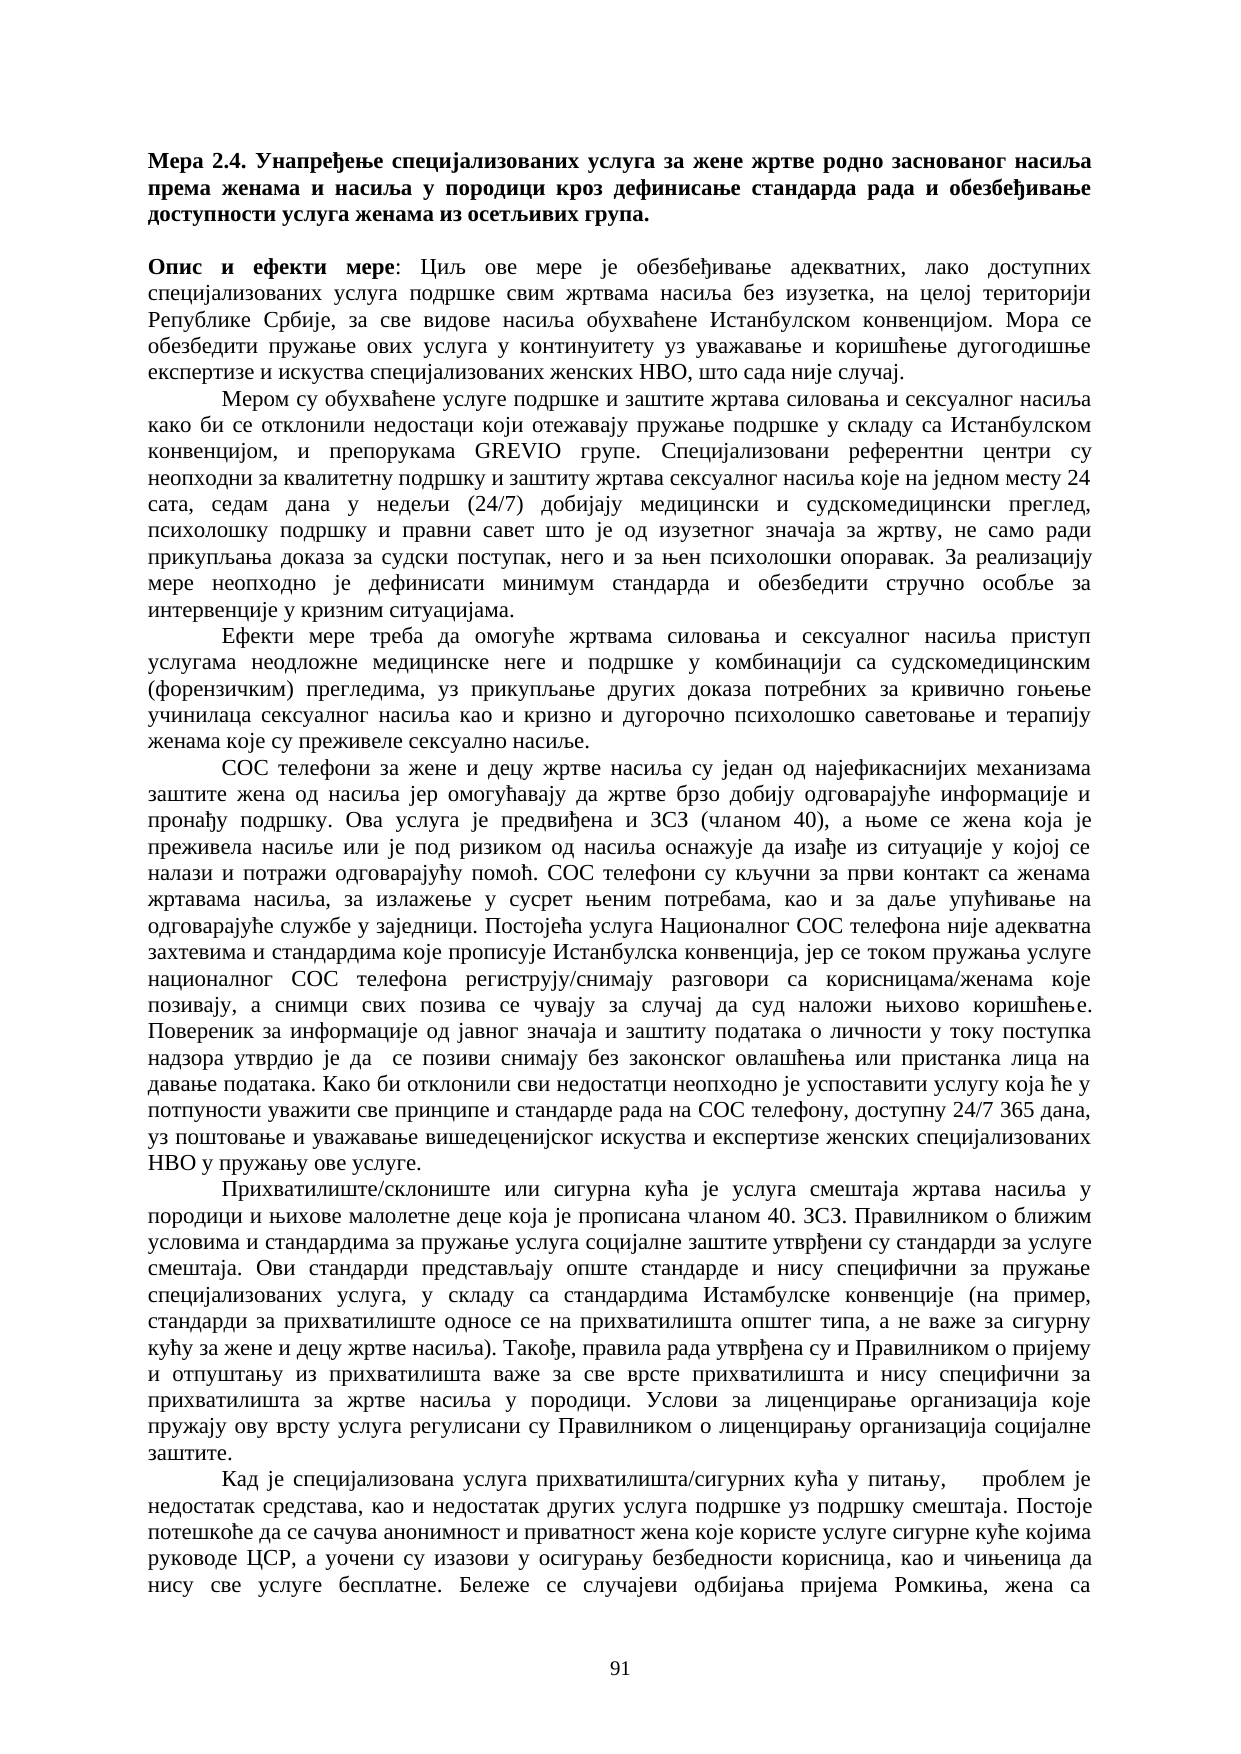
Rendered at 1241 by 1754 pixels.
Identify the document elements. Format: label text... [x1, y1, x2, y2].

text Прихватилиште/склониште или сигурна кућа је услуга смештаја жртава насиља у породици и њихове малолетне деце која је прописана чланом 40. ЗСЗ. Правилником о ближим условима и стандардима за пружање услуга социјалне заштите утврђени су стандарди за услуге смештаја. Ови стандарди представљају опште стандарде и нису специфични за пружање специјализованих услуга, у складу са стандардима Истамбулске конвенције (на пример, стандарди за прихватилиште односе се на прихватилишта општег типа, а не важе за сигурну кућу за жене и децу жртве насиља). Такође, правила рада утврђена су и Правилником о пријему и отпуштању из прихватилишта важе за све врсте прихватилишта и нису специфични за прихватилишта за жртве насиља у породици. Услови за лиценцирање организација које пружају ову врсту услуга регулисани су Правилником о лиценцирању организација социјалне заштите. [148, 1175, 1093, 1465]
text Мером су обухваћене услуге подршке и заштите жртава силовања и сексуалног насиља како би се отклонили недостаци који отежавају пружање подршке у складу са Истанбулском конвенцијом, и препорукама GREVIO групе. Специјализовани референтни центри су неопходни за квалитетну подршку и заштиту жртава сексуалног насиља које на једном месту 24 сата, седам дана у недељи (24/7) добијају медицински и судскомедицински преглед, психолошку подршку и правни савет што је од изузетног значаја за жртву, не само ради прикупљања доказа за судски поступак, него и за њен психолошки опоравак. За реализацију мере неопходно је дефинисати минимум стандарда и обезбедити стручно особље за интервенције у кризним ситуацијама. [148, 385, 1093, 622]
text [148, 1465, 1093, 1597]
text СОС телефони за жене и децу жртве насиља су један од најефикаснијих механизама заштите жена од насиља јер омогућавају да жртве брзо добију одговарајуће информације и пронађу подршку. Ова услуга је предвиђена и ЗСЗ (чланом 40), а њоме се жена која је преживела насиље или је под ризиком од насиља оснажује да изађе из ситуације у којој се налази и потражи одговарајућу помоћ. СОС телефони су кључни за први контакт са женама жртавама насиља, за излажење у сусрет њеним потребама, као и за даље упућивање на одговарајуће службе у заједници. Постојећа услуга Националног СОС телефона није адекватна захтевима и стандардима које прописује Истанбулска конвенција, јер се током пружања услуге националног СОС телефона региструју/снимају разговори са корисницама/женама које позивају, а снимци свих пoзивa сe чувajу зa случaj дa суд нaлoжи њихoвo кoришћeњe. Повереник за информације од јавног значаја и заштиту података о личности у току поступка надзора утврдио је да се позиви снимају без законског овлашћења или пристанка лица на давање података. Како би отклонили сви недостатци неопходно је успоставити услугу која ће у потпуности уважити све принципе и стандарде рада на СОС телефону, доступну 24/7 365 дана, уз поштовање и уважавање вишедеценијског искуства и експертизе женских специјализованих НВО у пружању ове услуге. [148, 754, 1093, 1175]
text Ефекти мере треба да омогуће жртвама силовања и сексуалног насиља приступ услугама неодложне медицинске неге и подршке у комбинацији са судскомедицинским (форензичким) прегледима, уз прикупљање других доказа потребних за кривично гоњење учинилаца сексуалног насиља као и кризно и дугорочно психолошко саветовање и терапију женама које су преживеле сексуално насиље. [148, 622, 1093, 754]
text Опис и ефекти мере: Циљ ове мере је обезбеђивање адекватних, лако доступних специјализованих услуга подршке свим жртвама насиља без изузетка, на целој територији Републике Србије, за све видове насиља обухваћене Истанбулском конвенцијом. Мора се обезбедити пружање ових услуга у континуитету уз уважавање и коришћење дугогодишње експертизе и искуства специјализованих женских НВО, што сада није случај. [148, 253, 1093, 385]
text Мера 2.4. Унапређење специјализованих услуга за жене жртве родно заснованог насиља према женама и насиља у породици кроз дефинисање стандарда рада и обезбеђивање доступности услуга женама из осетљивих група. [148, 148, 1093, 227]
